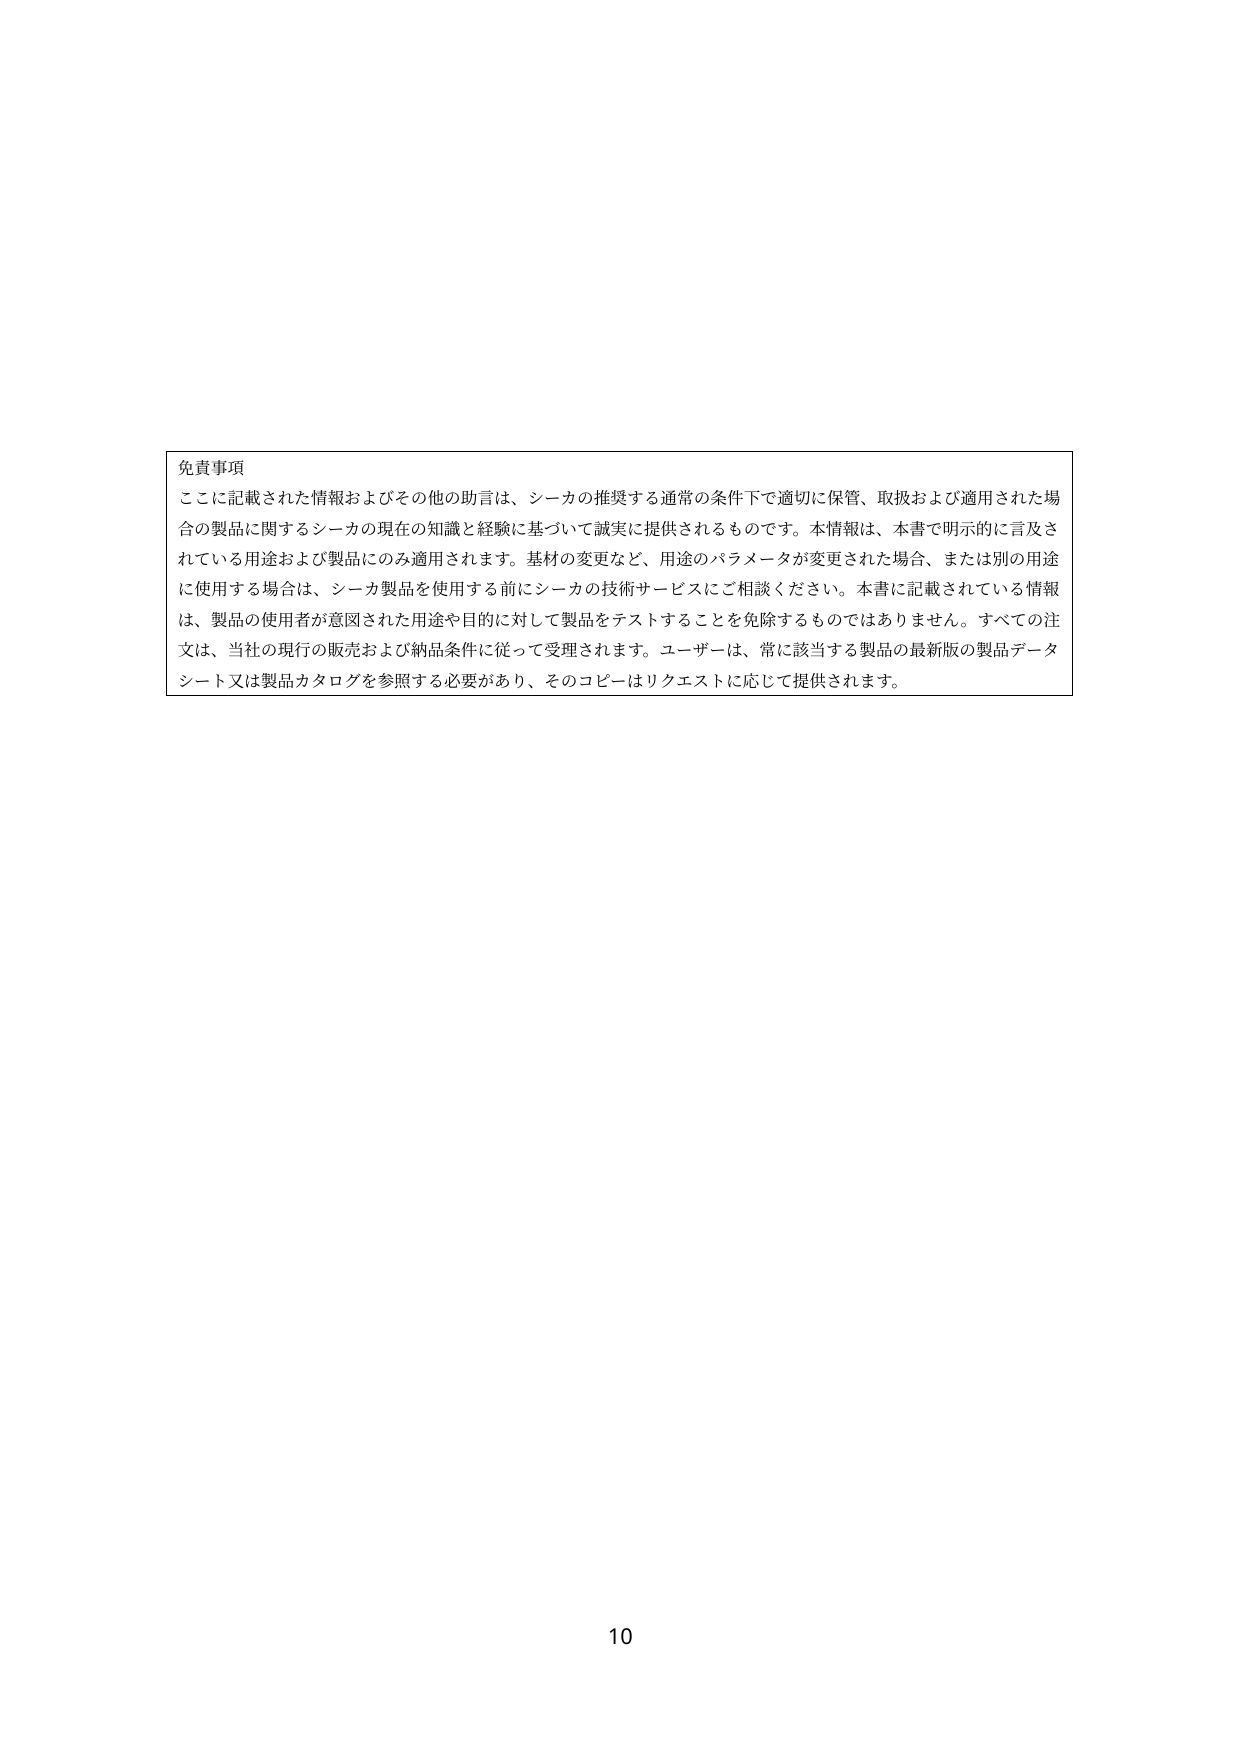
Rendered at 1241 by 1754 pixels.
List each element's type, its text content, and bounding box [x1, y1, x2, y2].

table_header 免責事項 ここに記載された情報およびその他の助言は、シーカの推奨する通常の条件下で適切に保管、取扱および適用された場合の製品に関するシーカの現在の知識と経験に基づいて誠実に提供されるものです。本情報は、本書で明示的に言及されている用途および製品にのみ適用されます。基材の変更など、用途のパラメータが変更された場合、または別の用途に使用する場合は、シーカ製品を使用する前にシーカの技術サービスにご相談ください。本書に記載されている情報は、製品の使用者が意図された用途や目的に対して製品をテストすることを免除するものではありません。すべての注文は、当社の現行の販売および納品条件に従って受理されます。ユーザーは、常に該当する製品の最新版の製品データシート又は製品カタログを参照する必要があり、そのコピーはリクエストに応じて提供されます。 [167, 452, 1072, 695]
